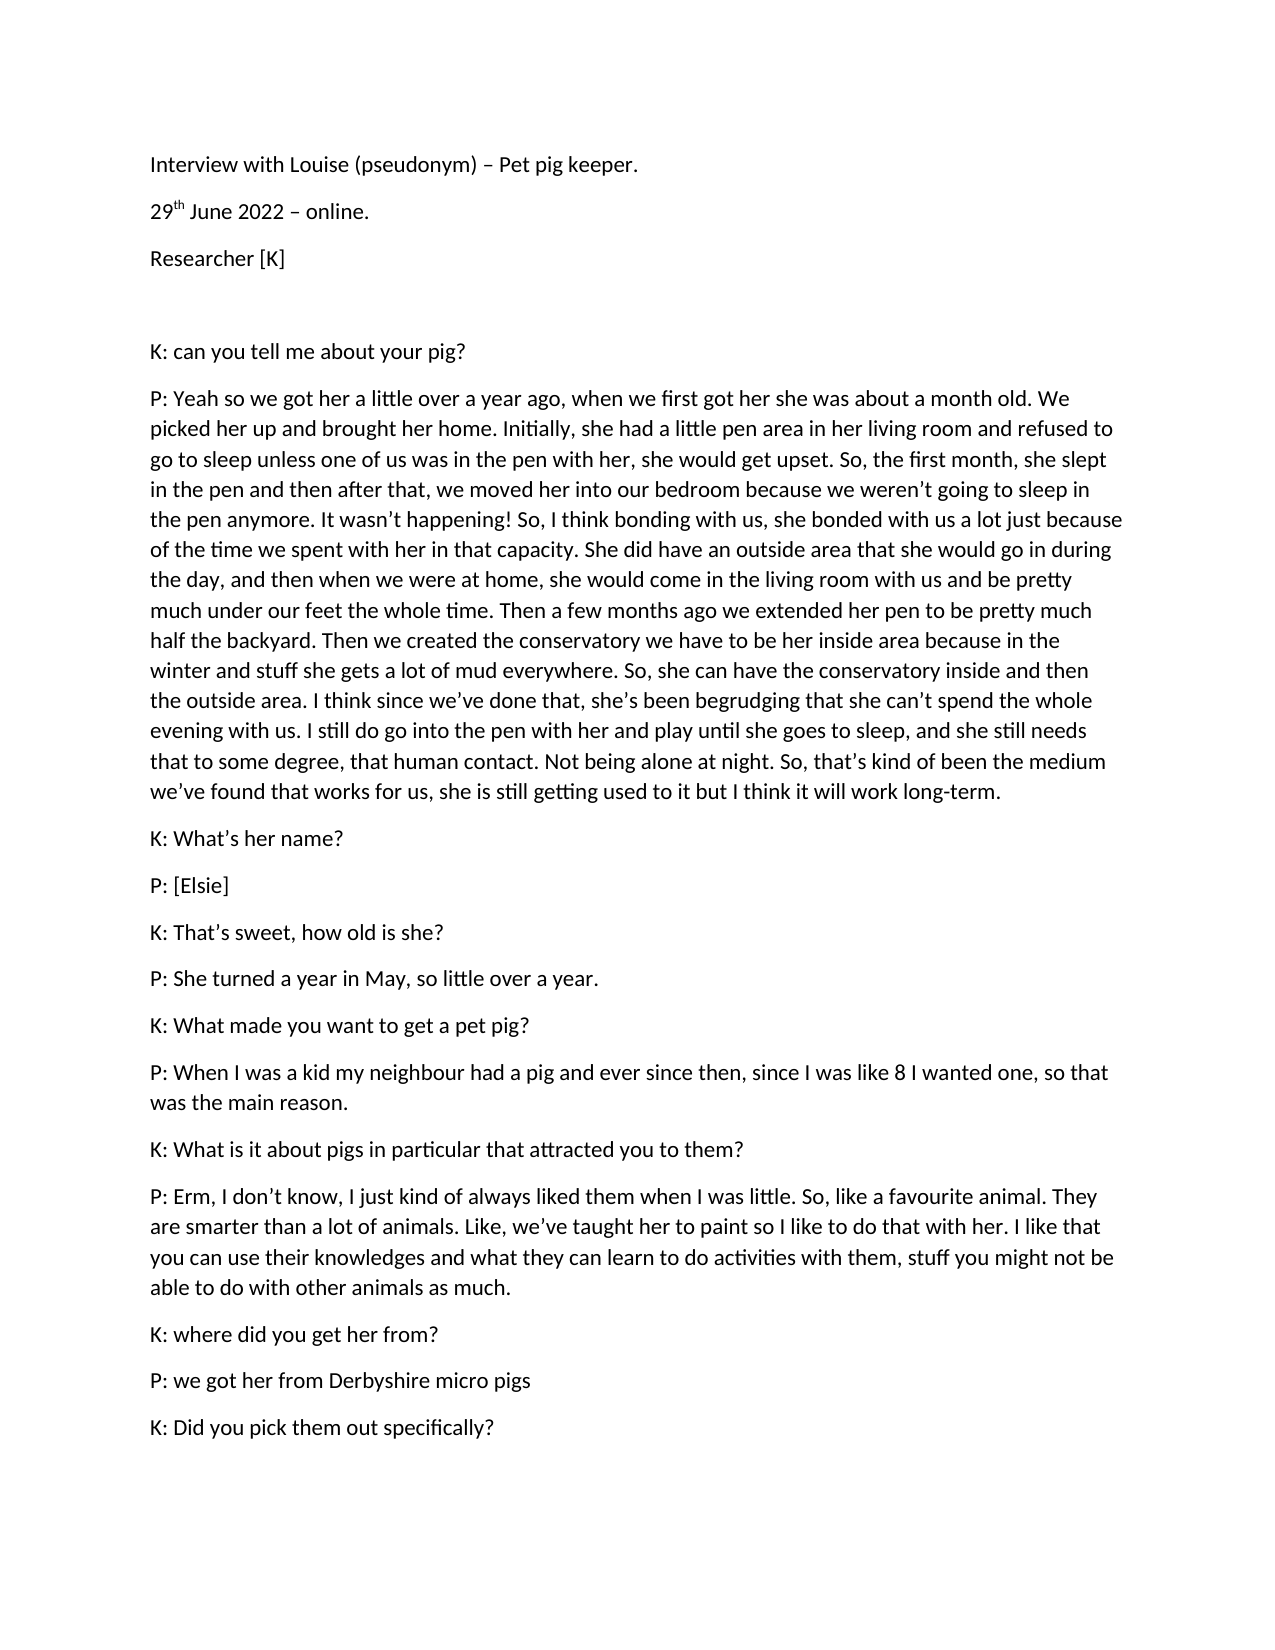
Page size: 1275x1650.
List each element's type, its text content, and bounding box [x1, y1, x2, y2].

text P: Yeah so we got her a little over a year ago, when we first got her she was about a month old. We picked her up and brought her home. Initially, she had a little pen area in her living room and refused to go to sleep unless one of us was in the pen with her, she would get upset. So, the first month, she slept in the pen and then after that, we moved her into our bedroom because we weren’t going to sleep in the pen anymore. It wasn’t happening! So, I think bonding with us, she bonded with us a lot just because of the time we spent with her in that capacity. She did have an outside area that she would go in during the day, and then when we were at home, she would come in the living room with us and be pretty much under our feet the whole time. Then a few months ago we extended her pen to be pretty much half the backyard. Then we created the conservatory we have to be her inside area because in the winter and stuff she gets a lot of mud everywhere. So, she can have the conservatory inside and then the outside area. I think since we’ve done that, she’s been begrudging that she can’t spend the whole evening with us. I still do go into the pen with her and play until she goes to sleep, and she still needs that to some degree, that human contact. Not being alone at night. So, that’s kind of been the medium we’ve found that works for us, she is still getting used to it but I think it will work long-term. [150, 384, 1125, 805]
text K: What’s her name? [150, 824, 1125, 852]
text P: Erm, I don’t know, I just kind of always liked them when I was little. So, like a favourite animal. They are smarter than a lot of animals. Like, we’ve taught her to paint so I like to do that with her. I like that you can use their knowledges and what they can learn to do activities with them, stuff you might not be able to do with other animals as much. [150, 1182, 1125, 1301]
text K: where did you get her from? [150, 1320, 1125, 1348]
text Researcher [K] [150, 244, 1125, 272]
text K: That’s sweet, how old is she? [150, 918, 1125, 946]
text Interview with Louise (pseudonym) – Pet pig keeper. [150, 150, 1125, 178]
text K: can you tell me about your pig? [150, 337, 1125, 366]
text P: we got her from Derbyshire micro pigs [150, 1367, 1125, 1395]
text P: She turned a year in May, so little over a year. [150, 964, 1125, 993]
text K: What made you want to get a pet pig? [150, 1011, 1125, 1039]
text K: What is it about pigs in particular that attracted you to them? [150, 1135, 1125, 1163]
text P: When I was a kid my neighbour had a pig and ever since then, since I was like 8 I wanted one, so that was the main reason. [150, 1058, 1125, 1117]
text 29th June 2022 – online. [150, 197, 1125, 225]
text K: Did you pick them out specifically? [150, 1413, 1125, 1442]
text P: [Elsie] [150, 871, 1125, 899]
